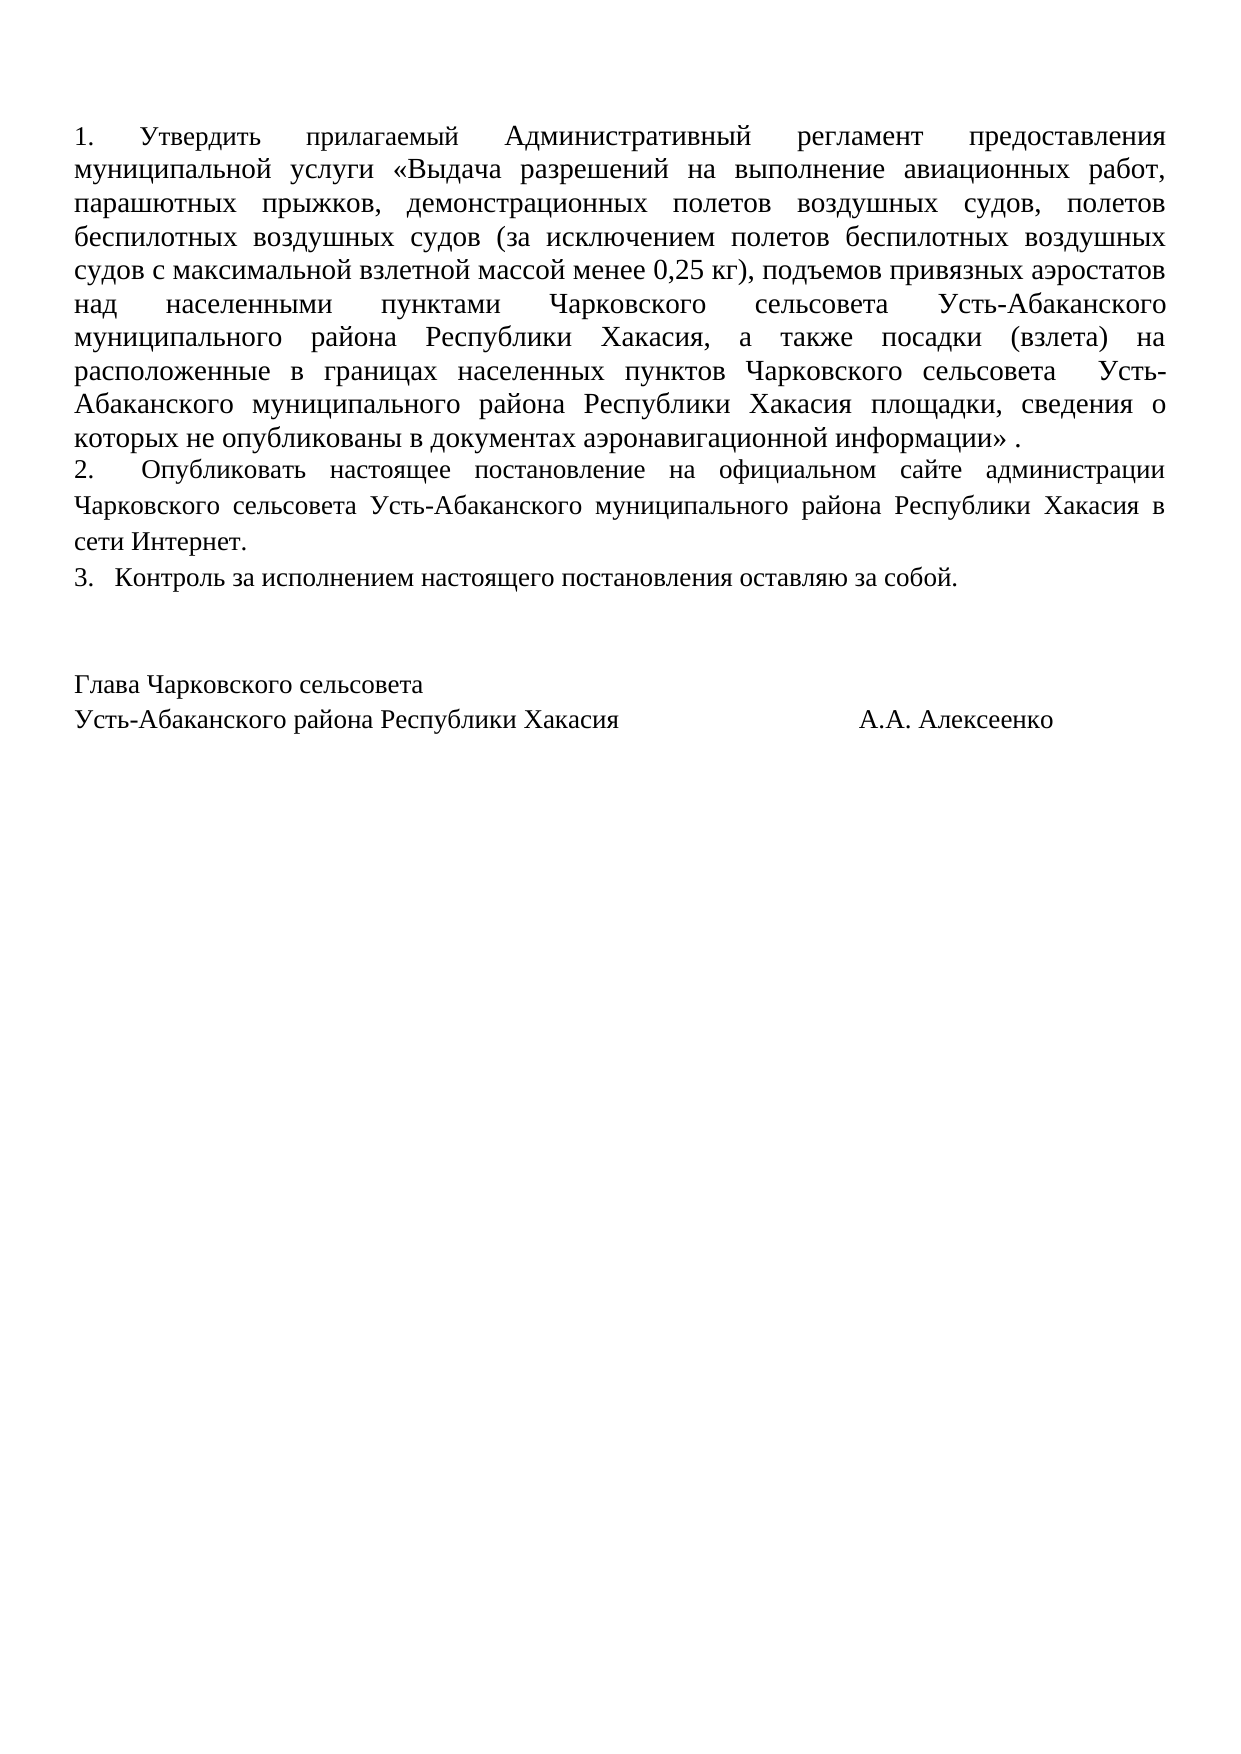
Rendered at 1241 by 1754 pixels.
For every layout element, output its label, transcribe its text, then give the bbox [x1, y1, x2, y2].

text Усть-Абаканского района Республики Хакасия А.А. Алексеенко [74, 704, 1167, 735]
text 3. Контроль за исполнением настоящего постановления оставляю за собой. [74, 561, 1167, 592]
subtitle 1. Утвердить прилагаемый Административный регламент предоставления муниципальной услуги «Выдача разрешений на выполнение авиационных работ, парашютных прыжков, демонстрационных полетов воздушных судов, полетов беспилотных воздушных судов (за исключением полетов беспилотных воздушных судов с максимальной взлетной массой менее 0,25 кг), подъемов привязных аэростатов над населенными пунктами Чарковского сельсовета Усть-Абаканского муниципального района Республики Хакасия, а также посадки (взлета) на расположенные в границах населенных пунктов Чарковского сельсовета Усть-Абаканского муниципального района Республики Хакасия площадки, сведения о которых не опубликованы в документах аэронавигационной информации» . [74, 118, 1167, 453]
text Глава Чарковского сельсовета [74, 668, 1167, 699]
text 2. Опубликовать настоящее постановление на официальном сайте администрации Чарковского сельсовета Усть-Абаканского муниципального района Республики Хакасия в сети Интернет. [74, 453, 1167, 556]
